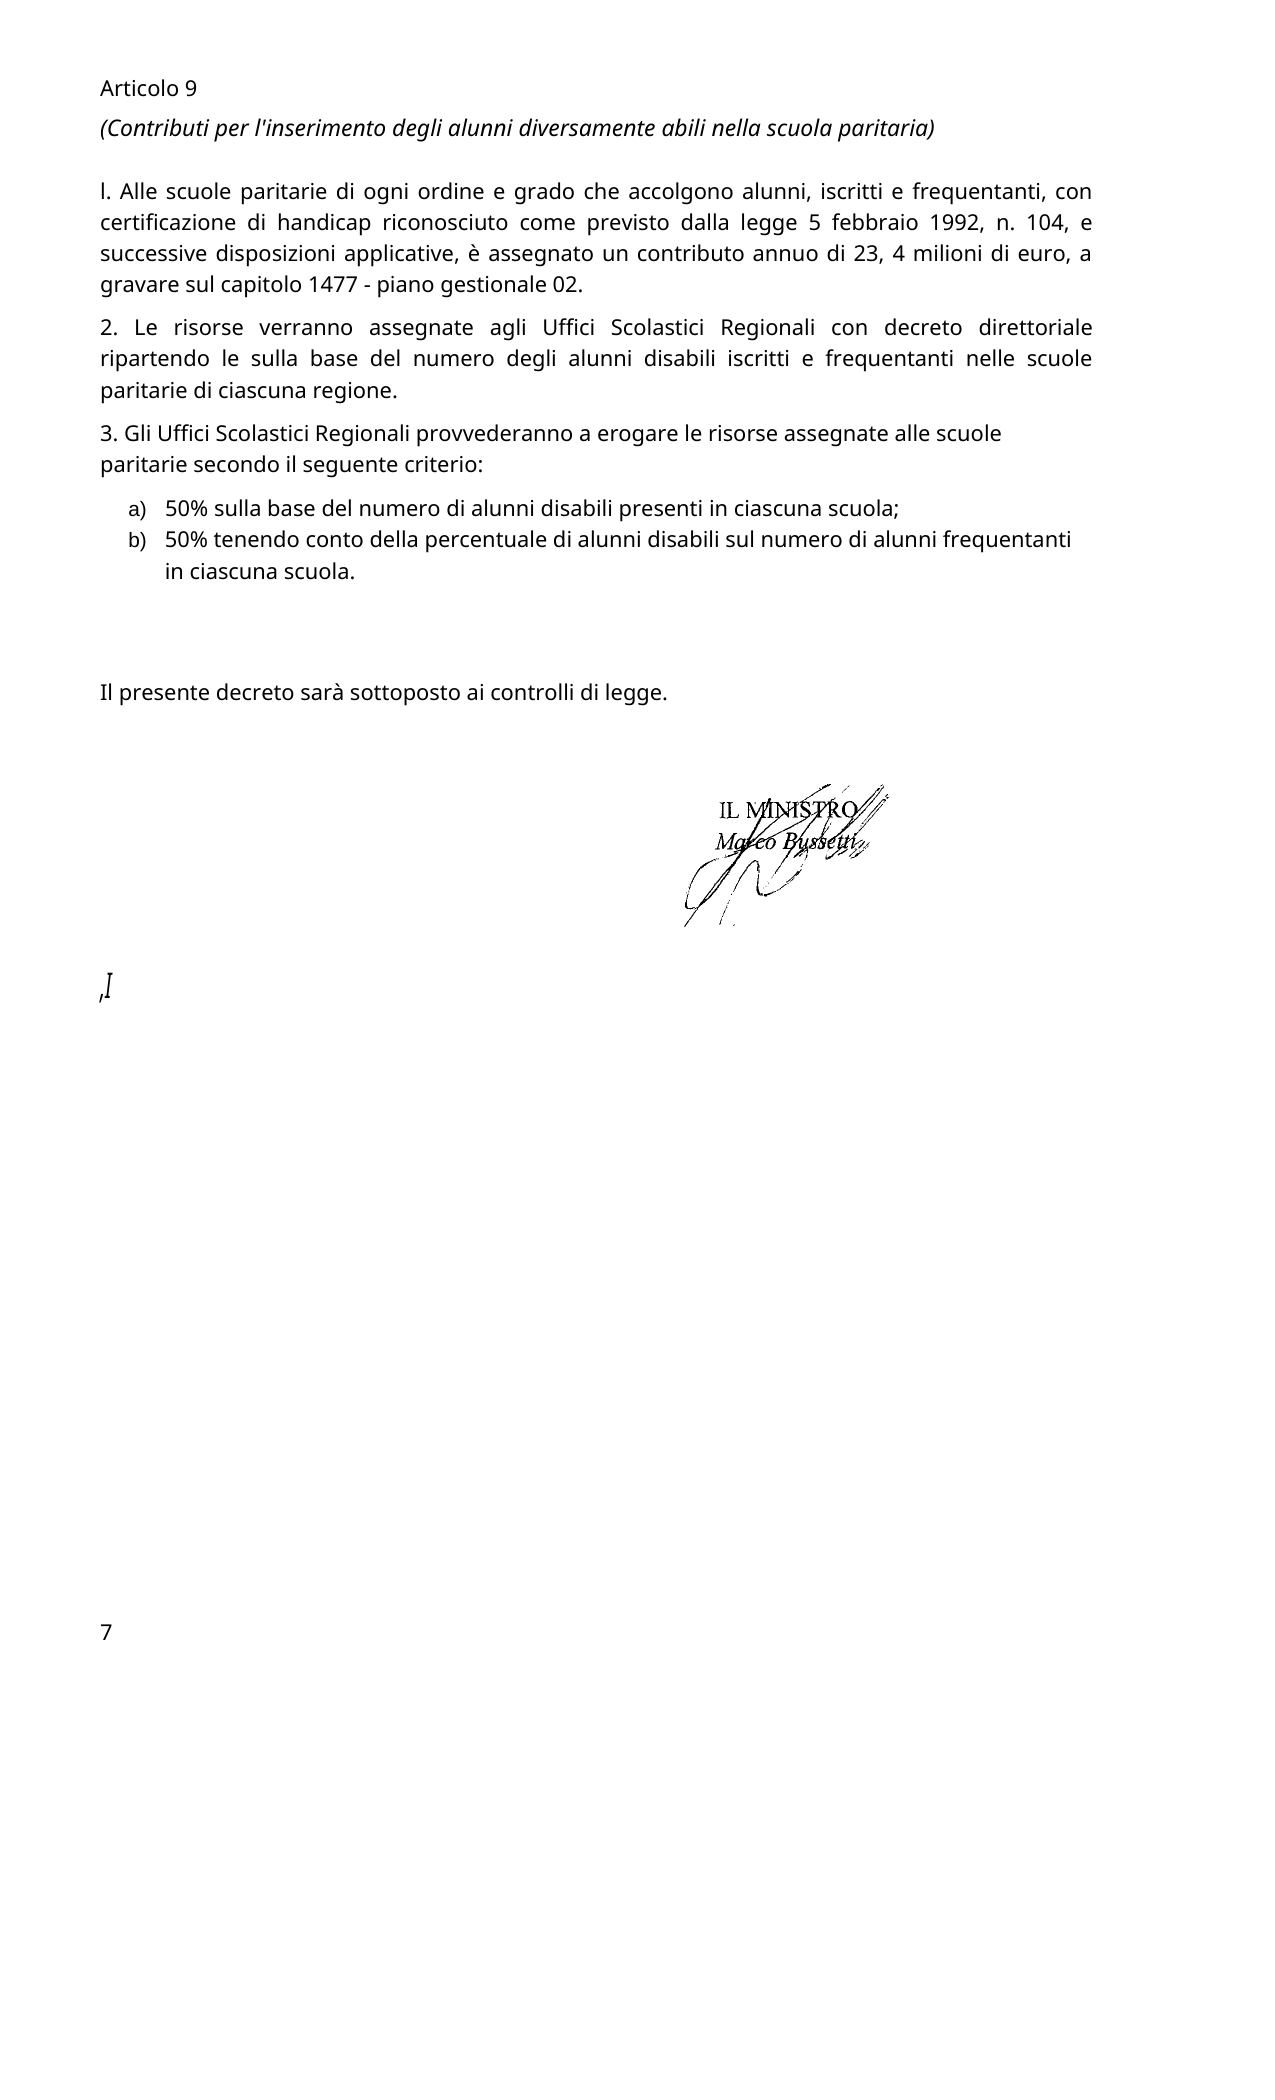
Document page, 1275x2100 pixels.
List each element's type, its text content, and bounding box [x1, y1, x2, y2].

list 50% sulla base del numero di alunni disabili presenti in ciascuna scuola; [128, 479, 1094, 523]
text 7 [100, 1617, 1094, 1647]
text (Contributi per l'inserimento degli alunni diversamente abili nella scuola paritaria) [100, 103, 1094, 144]
picture [683, 784, 890, 927]
text 3. Gli Uffici Scolastici Regionali provvederanno a erogare le risorse assegnate alle scuole paritarie secondo il seguente criterio: [100, 416, 1094, 479]
text 2. Le risorse verranno assegnate agli Uffici Scolastici Regionali con decreto direttoriale ripartendo le sulla base del numero degli alunni disabili iscritti e frequentanti nelle scuole paritarie di ciascuna regione. [100, 310, 1094, 404]
list 50% tenendo conto della percentuale di alunni disabili sul numero di alunni frequentanti in ciascuna scuola. [128, 523, 1094, 586]
text Il presente decreto sarà sottoposto ai controlli di legge. [100, 677, 1094, 707]
text l. Alle scuole paritarie di ogni ordine e grado che accolgono alunni, iscritti e frequentanti, con certificazione di handicap riconosciuto come previsto dalla legge 5 febbraio 1992, n. 104, e successive disposizioni applicative, è assegnato un contributo annuo di 23, 4 milioni di euro, a gravare sul capitolo 1477 - piano gestionale 02. [100, 175, 1094, 299]
text Articolo 9 [100, 73, 1094, 103]
text ,I [100, 961, 1094, 1009]
